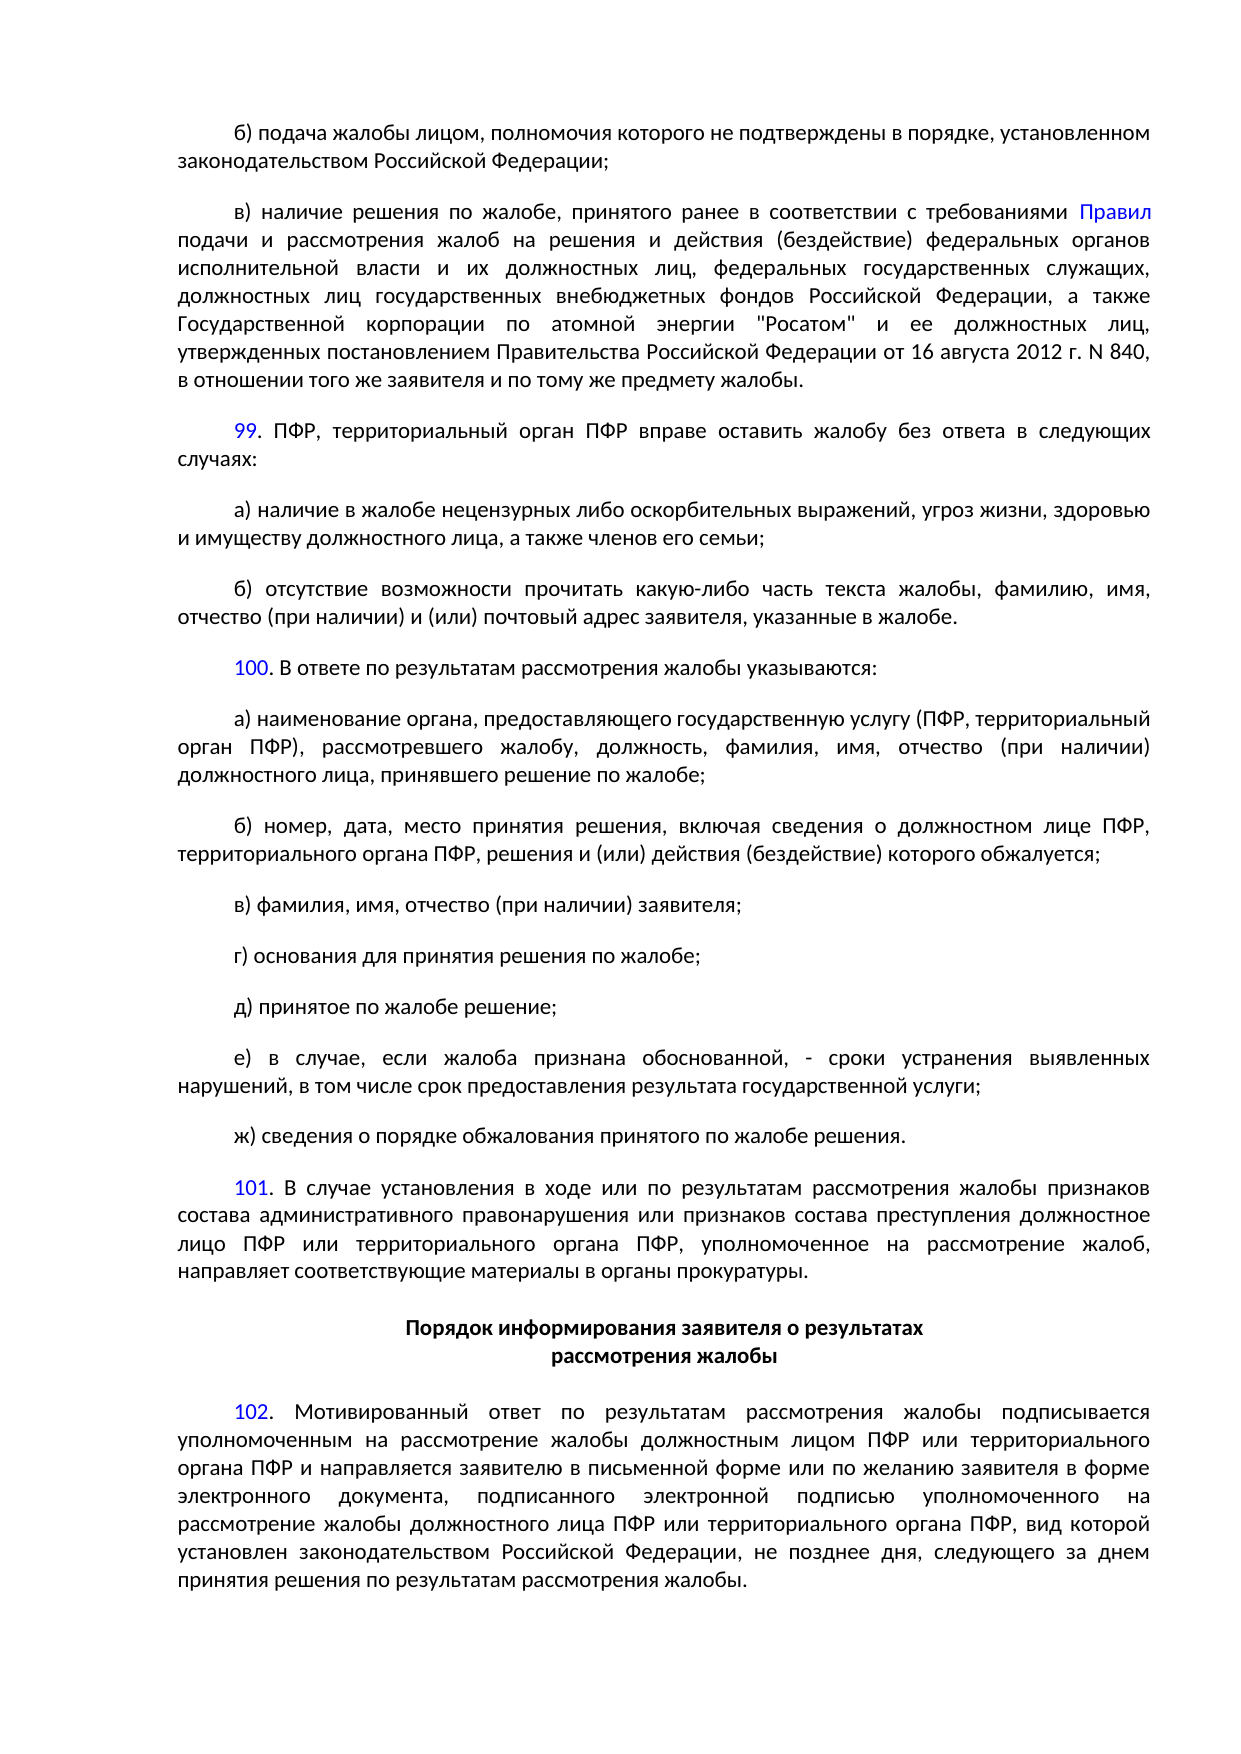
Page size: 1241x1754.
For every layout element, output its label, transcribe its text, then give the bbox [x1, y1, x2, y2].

text б) подача жалобы лицом, полномочия которого не подтверждены в порядке, установленном законодательством Российской Федерации; [177, 118, 1152, 174]
text б) номер, дата, место принятия решения, включая сведения о должностном лице ПФР, территориального органа ПФР, решения и (или) действия (бездействие) которого обжалуется; [177, 811, 1152, 867]
text д) принятое по жалобе решение; [177, 992, 1152, 1020]
text а) наличие в жалобе нецензурных либо оскорбительных выражений, угроз жизни, здоровью и имуществу должностного лица, а также членов его семьи; [177, 495, 1152, 551]
text е) в случае, если жалоба признана обоснованной, - сроки устранения выявленных нарушений, в том числе срок предоставления результата государственной услуги; [177, 1043, 1152, 1099]
text г) основания для принятия решения по жалобе; [177, 941, 1152, 969]
text 99. ПФР, территориальный орган ПФР вправе оставить жалобу без ответа в следующих случаях: [177, 416, 1152, 472]
title рассмотрения жалобы [177, 1341, 1152, 1369]
title Порядок информирования заявителя о результатах [177, 1313, 1152, 1341]
text 101. В случае установления в ходе или по результатам рассмотрения жалобы признаков состава административного правонарушения или признаков состава преступления должностное лицо ПФР или территориального органа ПФР, уполномоченное на рассмотрение жалоб, направляет соответствующие материалы в органы прокуратуры. [177, 1173, 1152, 1285]
text 100. В ответе по результатам рассмотрения жалобы указываются: [177, 653, 1152, 681]
text ж) сведения о порядке обжалования принятого по жалобе решения. [177, 1122, 1152, 1150]
text а) наименование органа, предоставляющего государственную услугу (ПФР, территориальный орган ПФР), рассмотревшего жалобу, должность, фамилия, имя, отчество (при наличии) должностного лица, принявшего решение по жалобе; [177, 704, 1152, 788]
text в) фамилия, имя, отчество (при наличии) заявителя; [177, 890, 1152, 918]
text 102. Мотивированный ответ по результатам рассмотрения жалобы подписывается уполномоченным на рассмотрение жалобы должностным лицом ПФР или территориального органа ПФР и направляется заявителю в письменной форме или по желанию заявителя в форме электронного документа, подписанного электронной подписью уполномоченного на рассмотрение жалобы должностного лица ПФР или территориального органа ПФР, вид которой установлен законодательством Российской Федерации, не позднее дня, следующего за днем принятия решения по результатам рассмотрения жалобы. [177, 1397, 1152, 1593]
text б) отсутствие возможности прочитать какую-либо часть текста жалобы, фамилию, имя, отчество (при наличии) и (или) почтовый адрес заявителя, указанные в жалобе. [177, 574, 1152, 630]
text в) наличие решения по жалобе, принятого ранее в соответствии с требованиями Правил подачи и рассмотрения жалоб на решения и действия (бездействие) федеральных органов исполнительной власти и их должностных лиц, федеральных государственных служащих, должностных лиц государственных внебюджетных фондов Российской Федерации, а также Государственной корпорации по атомной энергии "Росатом" и ее должностных лиц, утвержденных постановлением Правительства Российской Федерации от 16 августа 2012 г. N 840, в отношении того же заявителя и по тому же предмету жалобы. [177, 197, 1152, 393]
